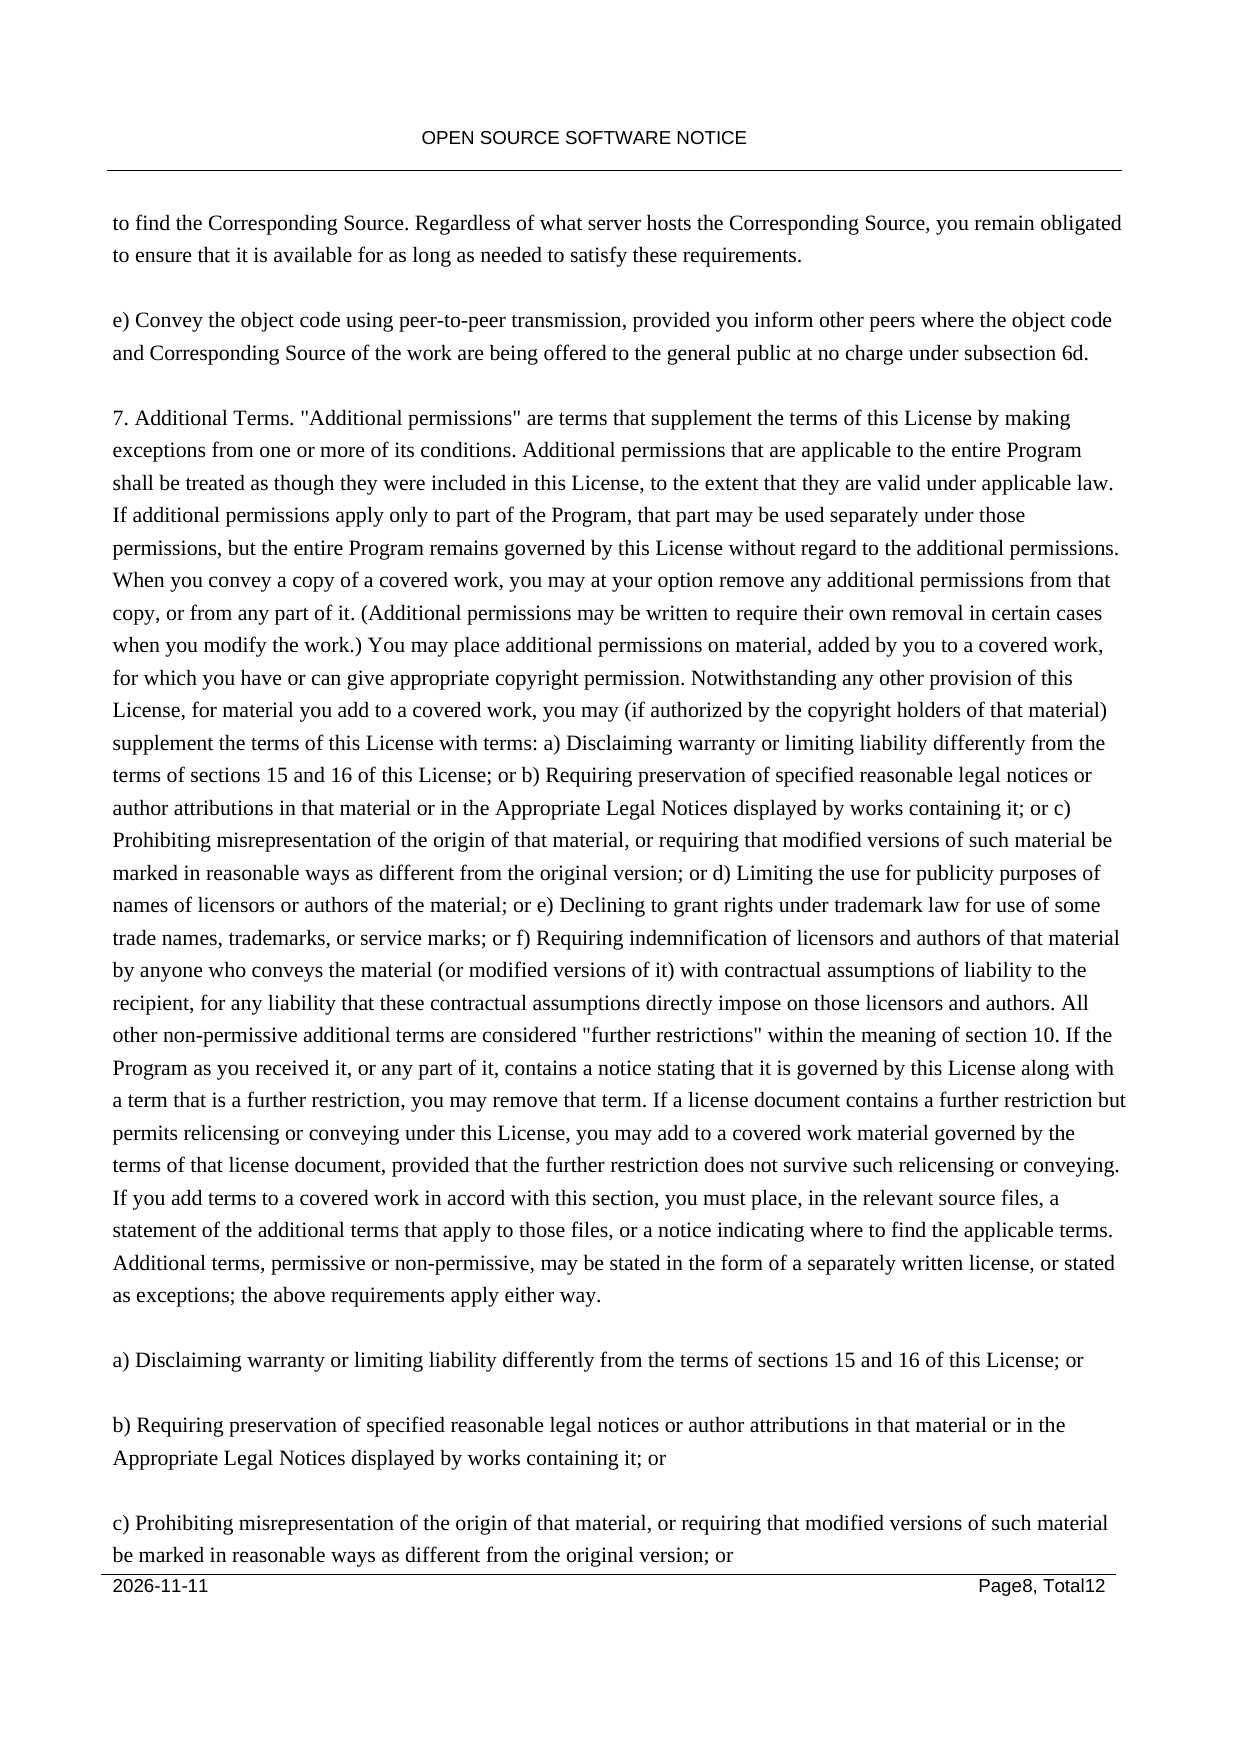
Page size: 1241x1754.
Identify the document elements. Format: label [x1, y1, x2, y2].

text [112, 206, 1128, 1571]
